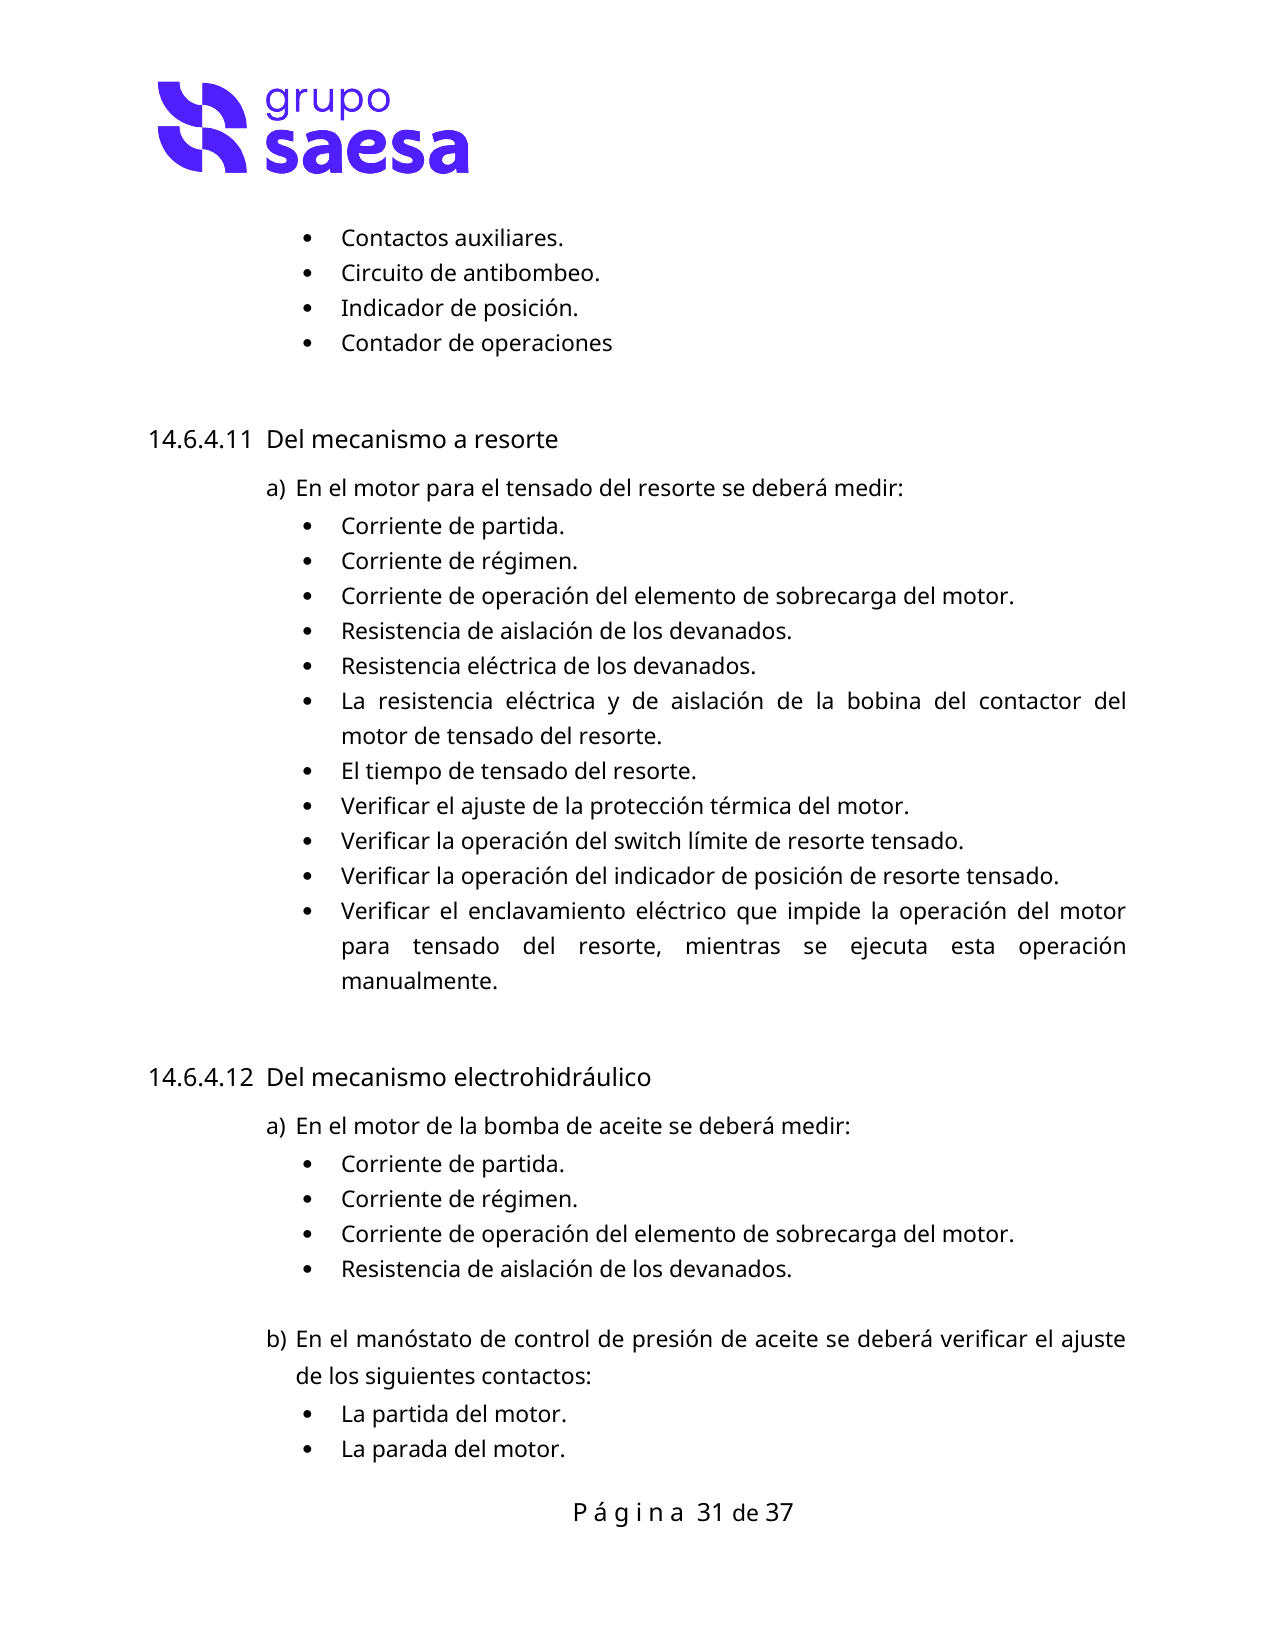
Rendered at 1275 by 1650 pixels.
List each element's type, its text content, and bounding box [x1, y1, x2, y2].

list La partida del motor. [303, 1398, 1127, 1429]
list El tiempo de tensado del resorte. [303, 754, 1127, 786]
list En el motor para el tensado del resorte se deberá medir: [266, 472, 1127, 503]
list Contador de operaciones [303, 326, 1127, 358]
list Verificar la operación del switch límite de resorte tensado. [303, 824, 1127, 856]
list Resistencia de aislación de los devanados. [303, 1253, 1127, 1284]
list Contactos auxiliares. [303, 221, 1127, 253]
list Verificar el ajuste de la protección térmica del motor. [303, 789, 1127, 821]
list Circuito de antibombeo. [303, 256, 1127, 288]
list Corriente de operación del elemento de sobrecarga del motor. [303, 1218, 1127, 1249]
list En el motor de la bomba de aceite se deberá medir: [266, 1110, 1127, 1141]
list La parada del motor. [303, 1433, 1127, 1464]
list Corriente de operación del elemento de sobrecarga del motor. [303, 579, 1127, 611]
list Corriente de partida. [303, 509, 1127, 541]
list En el manóstato de control de presión de aceite se deberá verificar el ajuste de los siguientes contactos: [266, 1323, 1127, 1391]
list Corriente de régimen. [303, 1183, 1127, 1214]
list Corriente de régimen. [303, 544, 1127, 576]
list Verificar la operación del indicador de posición de resorte tensado. [303, 859, 1127, 891]
subtitle Del mecanismo electrohidráulico [148, 1059, 1127, 1094]
list Resistencia de aislación de los devanados. [303, 614, 1127, 646]
list La resistencia eléctrica y de aislación de la bobina del contactor del motor de tensado del resorte. [303, 684, 1127, 751]
subtitle Del mecanismo a resorte [148, 421, 1127, 456]
list Verificar el enclavamiento eléctrico que impide la operación del motor para tensado del resorte, mientras se ejecuta esta operación manualmente. [303, 894, 1127, 996]
list Resistencia eléctrica de los devanados. [303, 649, 1127, 681]
list Indicador de posición. [303, 291, 1127, 323]
list Corriente de partida. [303, 1148, 1127, 1179]
picture [147, 73, 478, 177]
